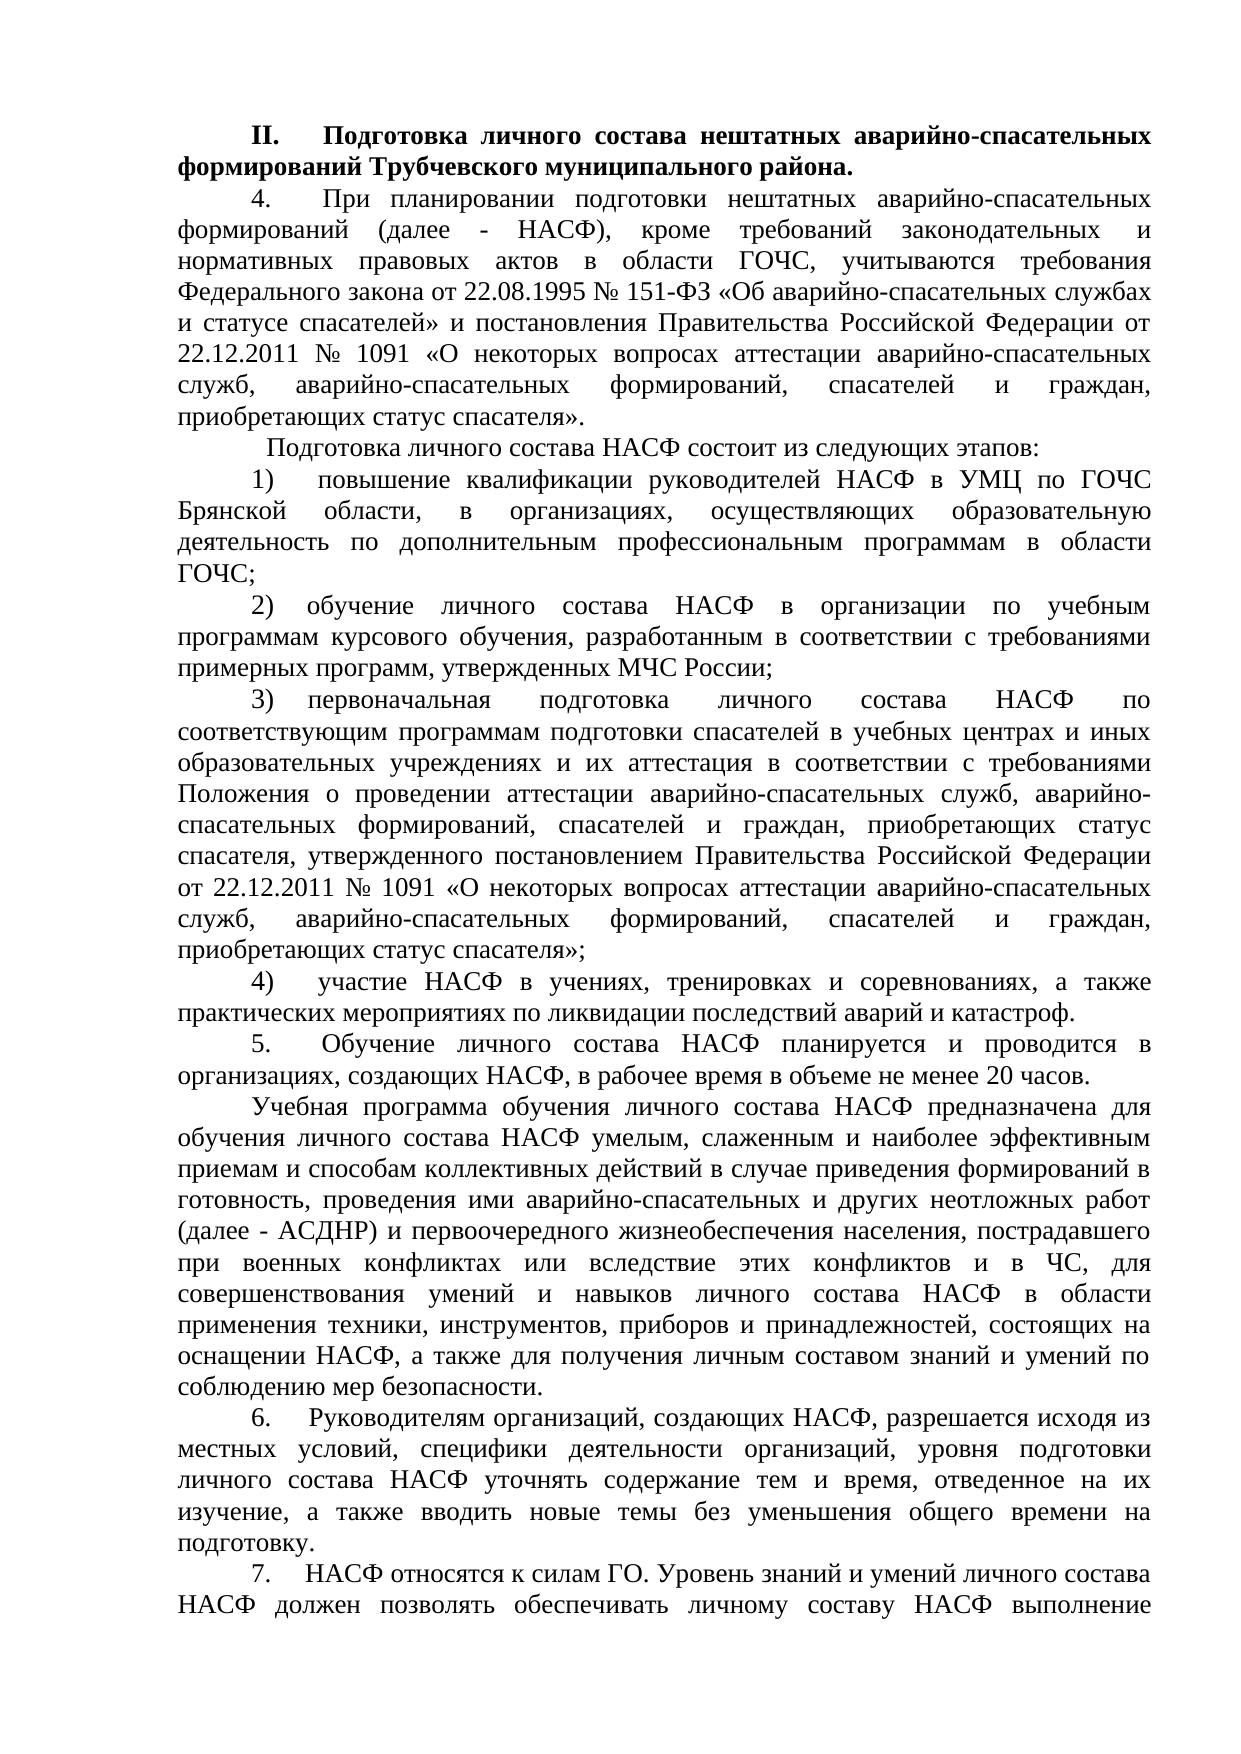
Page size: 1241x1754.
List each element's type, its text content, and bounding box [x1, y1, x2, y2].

list первоначальная подготовка личного состава НАСФ по соответствующим программам подготовки спасателей в учебных центрах и иных образовательных учреждениях и их аттестация в соответствии с требованиями Положения о проведении аттестации аварийно-спасательных служб, аварийно-спасательных формирований, спасателей и граждан, приобретающих статус спасателя, утвержденного постановлением Правительства Российской Федерации от 22.12.2011 № 1091 «О некоторых вопросах аттестации аварийно-спасательных служб, аварийно-спасательных формирований, спасателей и граждан, приобретающих статус спасателя»; [177, 682, 1152, 964]
list При планировании подготовки нештатных аварийно-спасательных формирований (далее - НАСФ), кроме требований законодательных и нормативных правовых актов в области ГОЧС, учитываются требования Федерального закона от 22.08.1995 № 151-ФЗ «Об аварийно-спасательных службах и статусе спасателей» и постановления Правительства Российской Федерации от 22.12.2011 № 1091 «О некоторых вопросах аттестации аварийно-спасательных служб, аварийно-спасательных формирований, спасателей и граждан, приобретающих статус спасателя». [177, 182, 1152, 431]
list Подготовка личного состава нештатных аварийно-спасательных формирований Трубчевского муниципального района. [177, 118, 1152, 182]
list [177, 1557, 1152, 1619]
list повышение квалификации руководителей НАСФ в УМЦ по ГОЧС Брянской области, в организациях, осуществляющих образовательную деятельность по дополнительным профессиональным программам в области ГОЧС; [177, 462, 1152, 588]
list участие НАСФ в учениях, тренировках и соревнованиях, а также практических мероприятиях по ликвидации последствий аварий и катастроф. [177, 964, 1152, 1028]
list Руководителям организаций, создающих НАСФ, разрешается исходя из местных условий, специфики деятельности организаций, уровня подготовки личного состава НАСФ уточнять содержание тем и время, отведенное на их изучение, а также вводить новые темы без уменьшения общего времени на подготовку. [177, 1401, 1152, 1557]
list обучение личного состава НАСФ в организации по учебным программам курсового обучения, разработанным в соответствии с требованиями примерных программ, утвержденных МЧС России; [177, 588, 1152, 682]
text Подготовка личного состава НАСФ состоит из следующих этапов: [266, 431, 1152, 462]
list Обучение личного состава НАСФ планируется и проводится в организациях, создающих НАСФ, в рабочее время в объеме не менее 20 часов. [177, 1028, 1152, 1090]
text Учебная программа обучения личного состава НАСФ предназначена для обучения личного состава НАСФ умелым, слаженным и наиболее эффективным приемам и способам коллективных действий в случае приведения формирований в готовность, проведения ими аварийно-спасательных и других неотложных работ (далее - АСДНР) и первоочередного жизнеобеспечения населения, пострадавшего при военных конфликтах или вследствие этих конфликтов и в ЧС, для совершенствования умений и навыков личного состава НАСФ в области применения техники, инструментов, приборов и принадлежностей, состоящих на оснащении НАСФ, а также для получения личным составом знаний и умений по соблюдению мер безопасности. [177, 1090, 1152, 1401]
